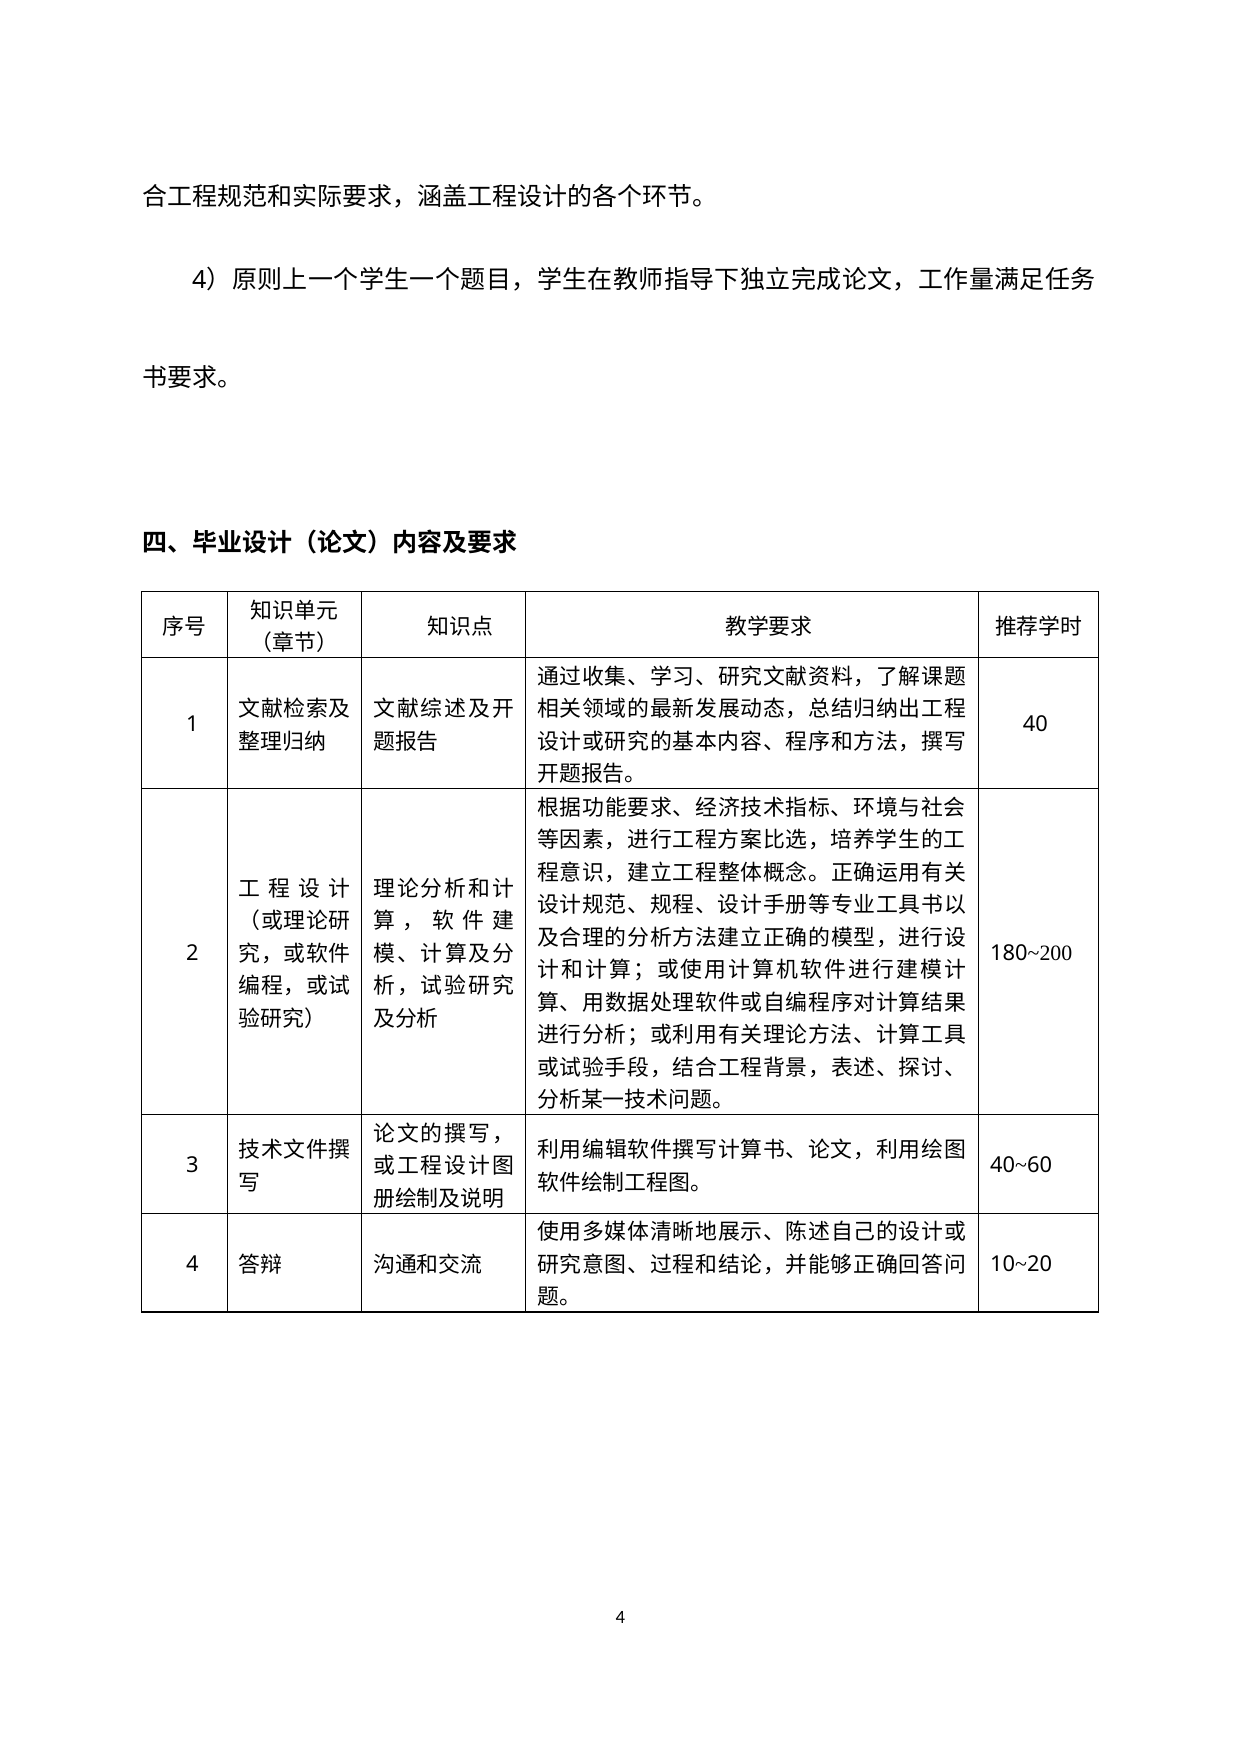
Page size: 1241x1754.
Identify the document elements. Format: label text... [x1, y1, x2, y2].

table_cell 工程设计（或理论研究，或软件编程，或试验研究） [228, 789, 361, 1114]
text 四、毕业设计（论文）内容及要求 [142, 508, 1098, 573]
table_cell 3 [142, 1115, 227, 1213]
table_header 推荐学时 [979, 592, 1098, 657]
table_cell 40~60 [979, 1115, 1098, 1213]
table_cell 理论分析和计算，软件建模、计算及分析，试验研究及分析 [362, 789, 525, 1114]
table_cell 1 [142, 658, 227, 788]
table_cell 利用编辑软件撰写计算书、论文，利用绘图软件绘制工程图。 [526, 1115, 978, 1213]
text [142, 162, 1098, 227]
table_cell 答辩 [228, 1214, 361, 1311]
table_header 教学要求 [526, 592, 978, 657]
table_cell 2 [142, 789, 227, 1114]
table_cell 沟通和交流 [362, 1214, 525, 1311]
table_cell 10~20 [979, 1214, 1098, 1311]
table_header 知识单元（章节） [228, 592, 361, 657]
table_cell 180~200 [979, 789, 1098, 1114]
table_cell 文献检索及整理归纳 [228, 658, 361, 788]
table_cell 论文的撰写，或工程设计图册绘制及说明 [362, 1115, 525, 1213]
table_cell 使用多媒体清晰地展示、陈述自己的设计或研究意图、过程和结论，并能够正确回答问题。 [526, 1214, 978, 1311]
table_cell 40 [979, 658, 1098, 788]
text 4）原则上一个学生一个题目，学生在教师指导下独立完成论文，工作量满足任务书要求。 [142, 246, 1098, 408]
table_cell 文献综述及开题报告 [362, 658, 525, 788]
table_header 知识点 [362, 592, 525, 657]
table_cell 技术文件撰写 [228, 1115, 361, 1213]
table_cell 4 [142, 1214, 227, 1311]
table_cell 通过收集、学习、研究文献资料，了解课题相关领域的最新发展动态，总结归纳出工程设计或研究的基本内容、程序和方法，撰写开题报告。 [526, 658, 978, 788]
table_header 序号 [142, 592, 227, 657]
table_cell 根据功能要求、经济技术指标、环境与社会等因素，进行工程方案比选，培养学生的工程意识，建立工程整体概念。正确运用有关设计规范、规程、设计手册等专业工具书以及合理的分析方法建立正确的模型，进行设计和计算；或使用计算机软件进行建模计算、用数据处理软件或自编程序对计算结果进行分析；或利用有关理论方法、计算工具或试验手段，结合工程背景，表述、探讨、分析某一技术问题。 [526, 789, 978, 1114]
